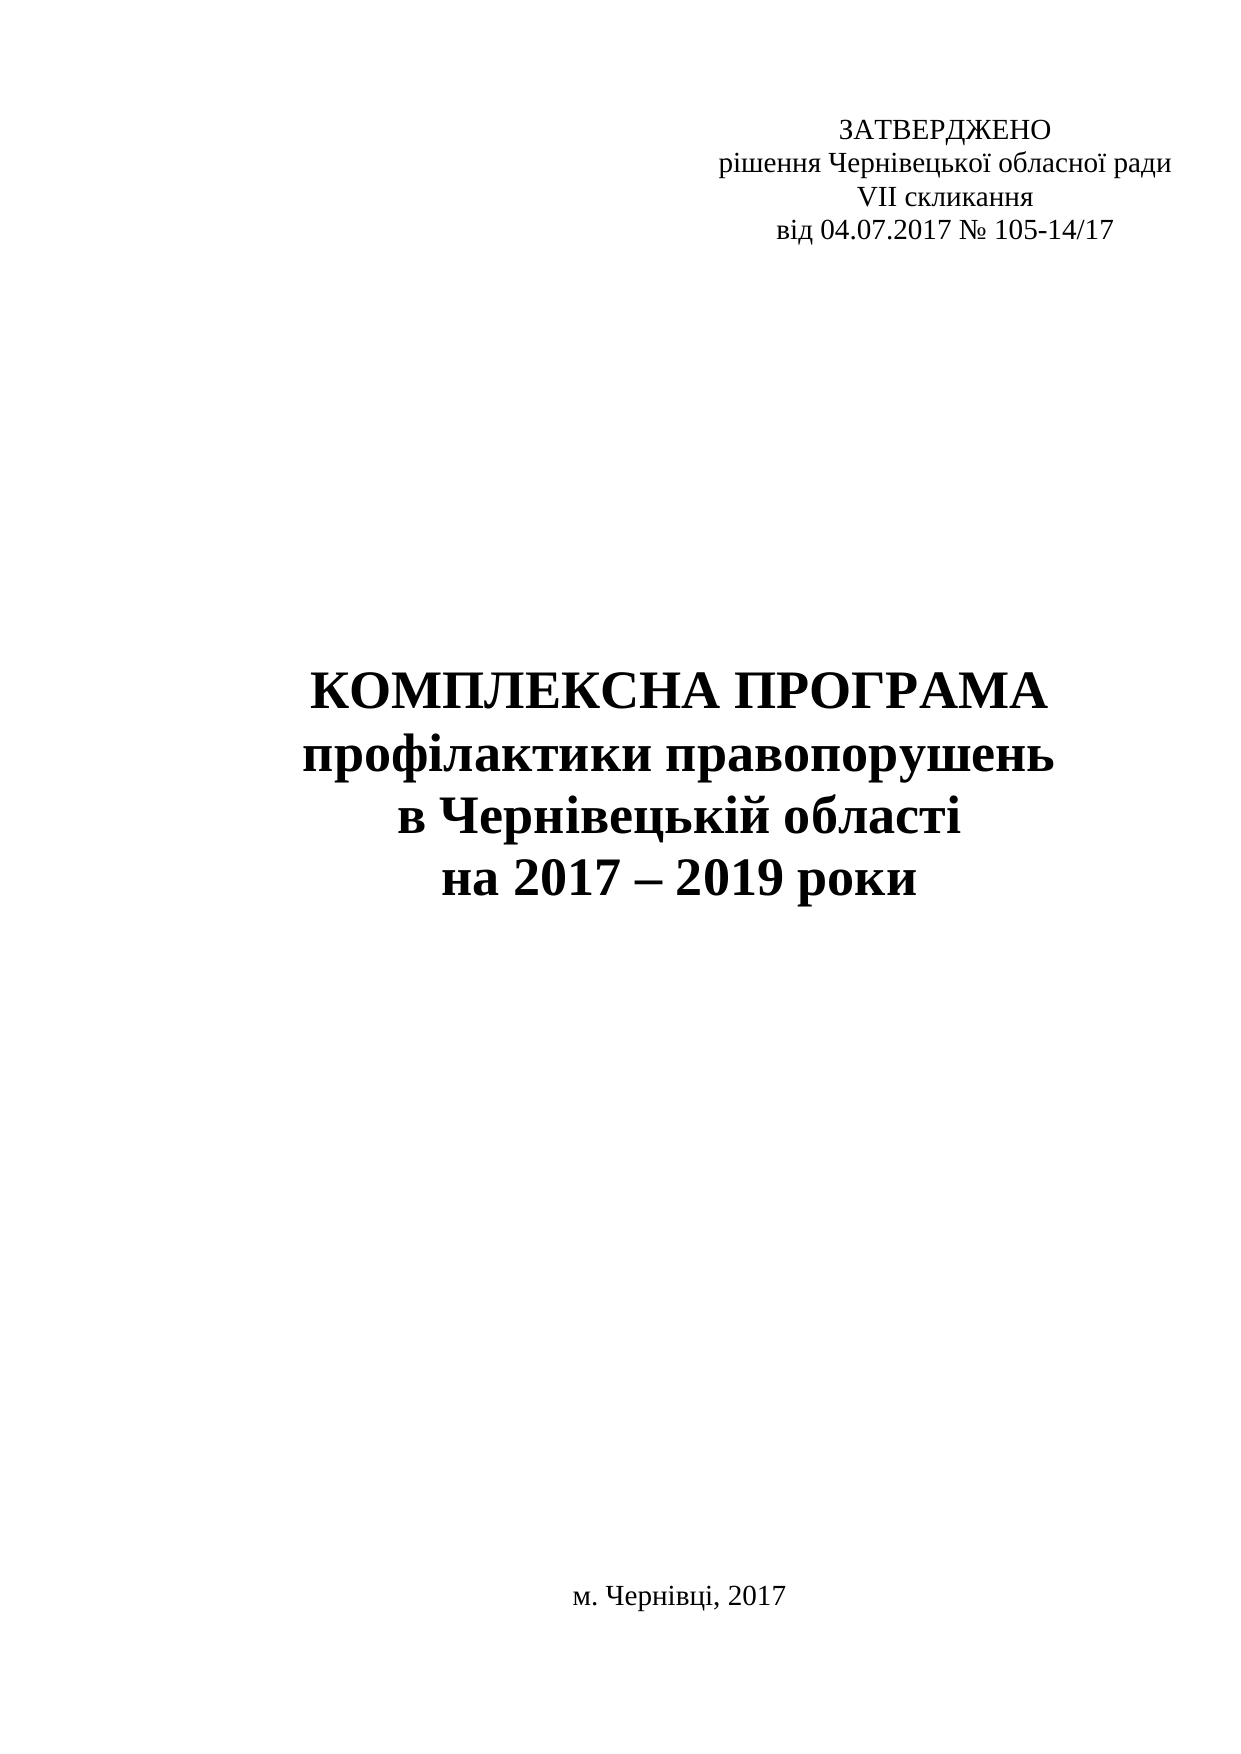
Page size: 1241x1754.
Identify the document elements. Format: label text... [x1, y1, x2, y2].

text на 2017 – 2019 роки [177, 845, 1181, 907]
text ЗАТВЕРДЖЕНО [709, 112, 1181, 145]
text рішення Чернівецької обласної ради VІІ скликання [709, 145, 1181, 212]
text в Чернівецькій області [177, 783, 1181, 845]
text КОМПЛЕКСНА ПРОГРАМА [177, 658, 1181, 720]
text від 04.07.2017 № 105-14/17 [709, 212, 1181, 246]
text профілактики правопорушень [177, 720, 1181, 783]
text м. Чернівці, 2017 [177, 1578, 1181, 1612]
